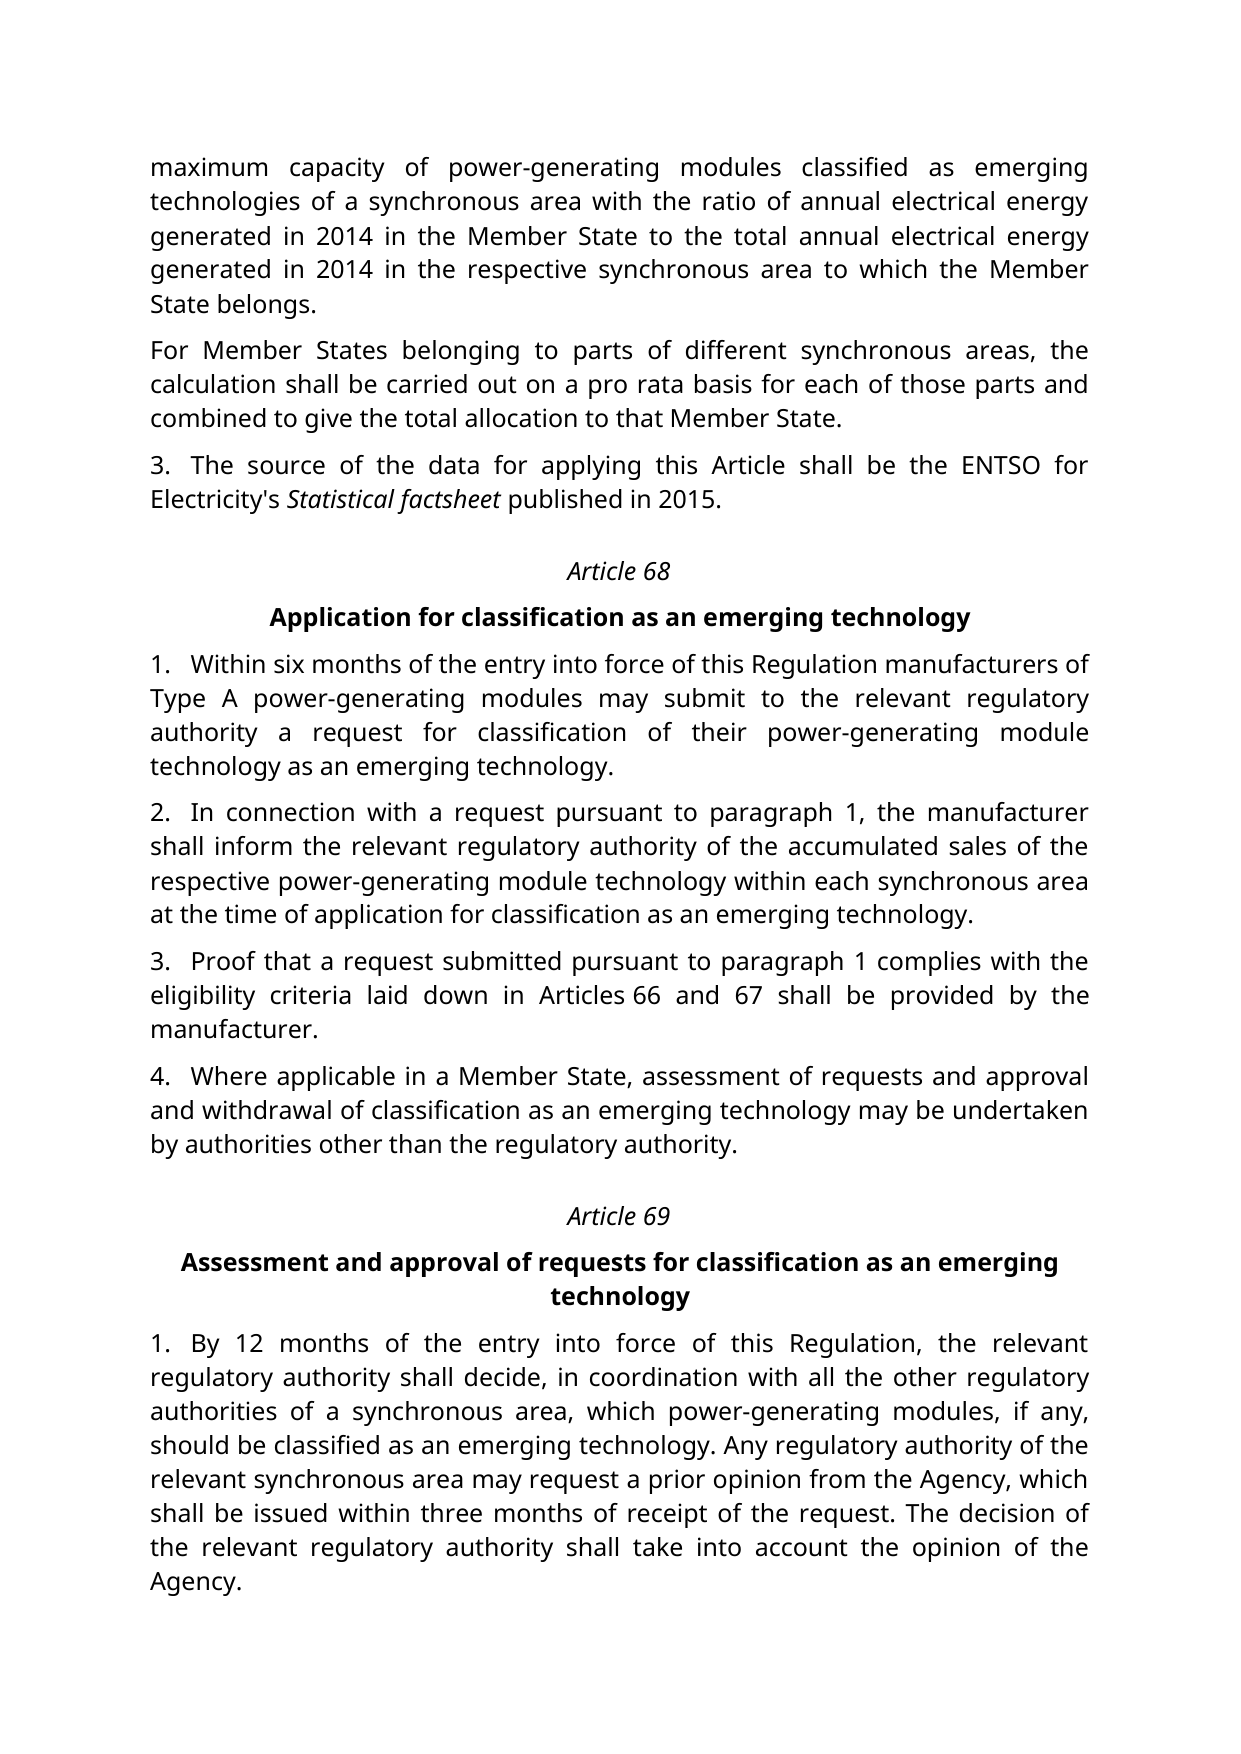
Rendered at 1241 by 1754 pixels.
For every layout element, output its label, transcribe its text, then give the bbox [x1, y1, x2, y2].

text For Member States belonging to parts of different synchronous areas, the calculation shall be carried out on a pro rata basis for each of those parts and combined to give the total allocation to that Member State. [150, 333, 1090, 435]
text 2. In connection with a request pursuant to paragraph 1, the manufacturer shall inform the relevant regulatory authority of the accumulated sales of the respective power-generating module technology within each synchronous area at the time of application for classification as an emerging technology. [150, 795, 1090, 931]
text 1. By 12 months of the entry into force of this Regulation, the relevant regulatory authority shall decide, in coordination with all the other regulatory authorities of a synchronous area, which power-generating modules, if any, should be classified as an emerging technology. Any regulatory authority of the relevant synchronous area may request a prior opinion from the Agency, which shall be issued within three months of receipt of the request. The decision of the relevant regulatory authority shall take into account the opinion of the Agency. [150, 1325, 1090, 1598]
text Article 69 [150, 1198, 1090, 1232]
text 1. Within six months of the entry into force of this Regulation manufacturers of Type A power-generating modules may submit to the relevant regulatory authority a request for classification of their power-generating module technology as an emerging technology. [150, 646, 1090, 782]
text 4. Where applicable in a Member State, assessment of requests and approval and withdrawal of classification as an emerging technology may be undertaken by authorities other than the regulatory authority. [150, 1058, 1090, 1161]
text Application for classification as an emerging technology [150, 600, 1090, 634]
text 3. The source of the data for applying this Article shall be the ENTSO for Electricity's Statistical factsheet published in 2015. [150, 447, 1090, 516]
text Assessment and approval of requests for classification as an emerging technology [150, 1245, 1090, 1313]
text 3. Proof that a request submitted pursuant to paragraph 1 complies with the eligibility criteria laid down in Articles 66 and 67 shall be provided by the manufacturer. [150, 944, 1090, 1046]
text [150, 150, 1090, 320]
text Article 68 [150, 553, 1090, 587]
